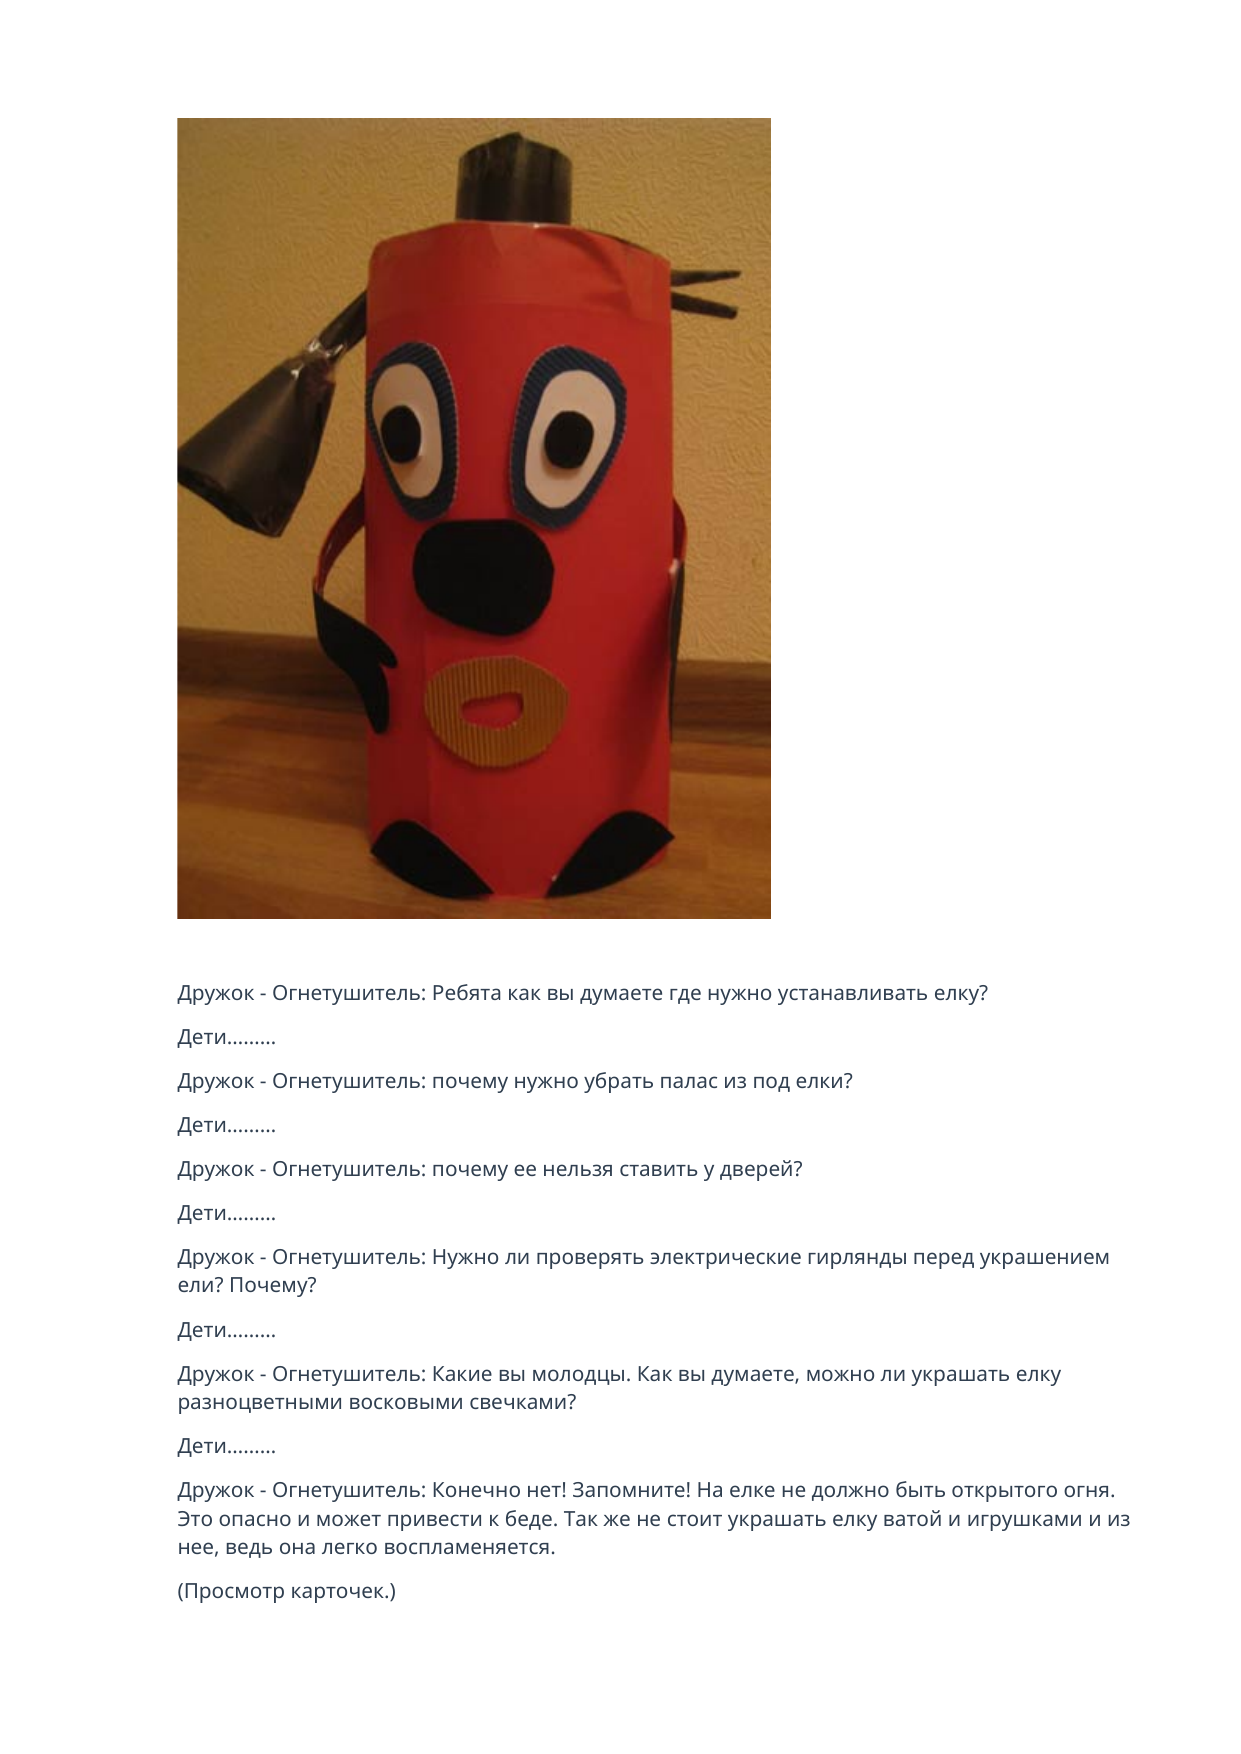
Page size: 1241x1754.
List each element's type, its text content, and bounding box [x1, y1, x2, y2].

picture [177, 118, 771, 919]
text Дружок - Огнетушитель: почему нужно убрать палас из под елки? [177, 1066, 1152, 1094]
text Дружок - Огнетушитель: Какие вы молодцы. Как вы думаете, можно ли украшать елку разноцветными восковыми свечками? [177, 1359, 1152, 1416]
text (Просмотр карточек.) [177, 1576, 1152, 1605]
text Дети……… [177, 1315, 1152, 1343]
text Дети……… [177, 1198, 1152, 1227]
text Дружок - Огнетушитель: почему ее нельзя ставить у дверей? [177, 1154, 1152, 1182]
text Дети……… [177, 1110, 1152, 1138]
text Дружок - Огнетушитель: Конечно нет! Запомните! На елке не должно быть открытого огня. Это опасно и может привести к беде. Так же не стоит украшать елку ватой и игрушками и из нее, ведь она легко воспламеняется. [177, 1475, 1152, 1561]
text Дружок - Огнетушитель: Ребята как вы думаете где нужно устанавливать елку? [177, 978, 1152, 1006]
text Дети……… [177, 1022, 1152, 1050]
text Дети……… [177, 1431, 1152, 1460]
text Дружок - Огнетушитель: Нужно ли проверять электрические гирлянды перед украшением ели? Почему? [177, 1242, 1152, 1299]
